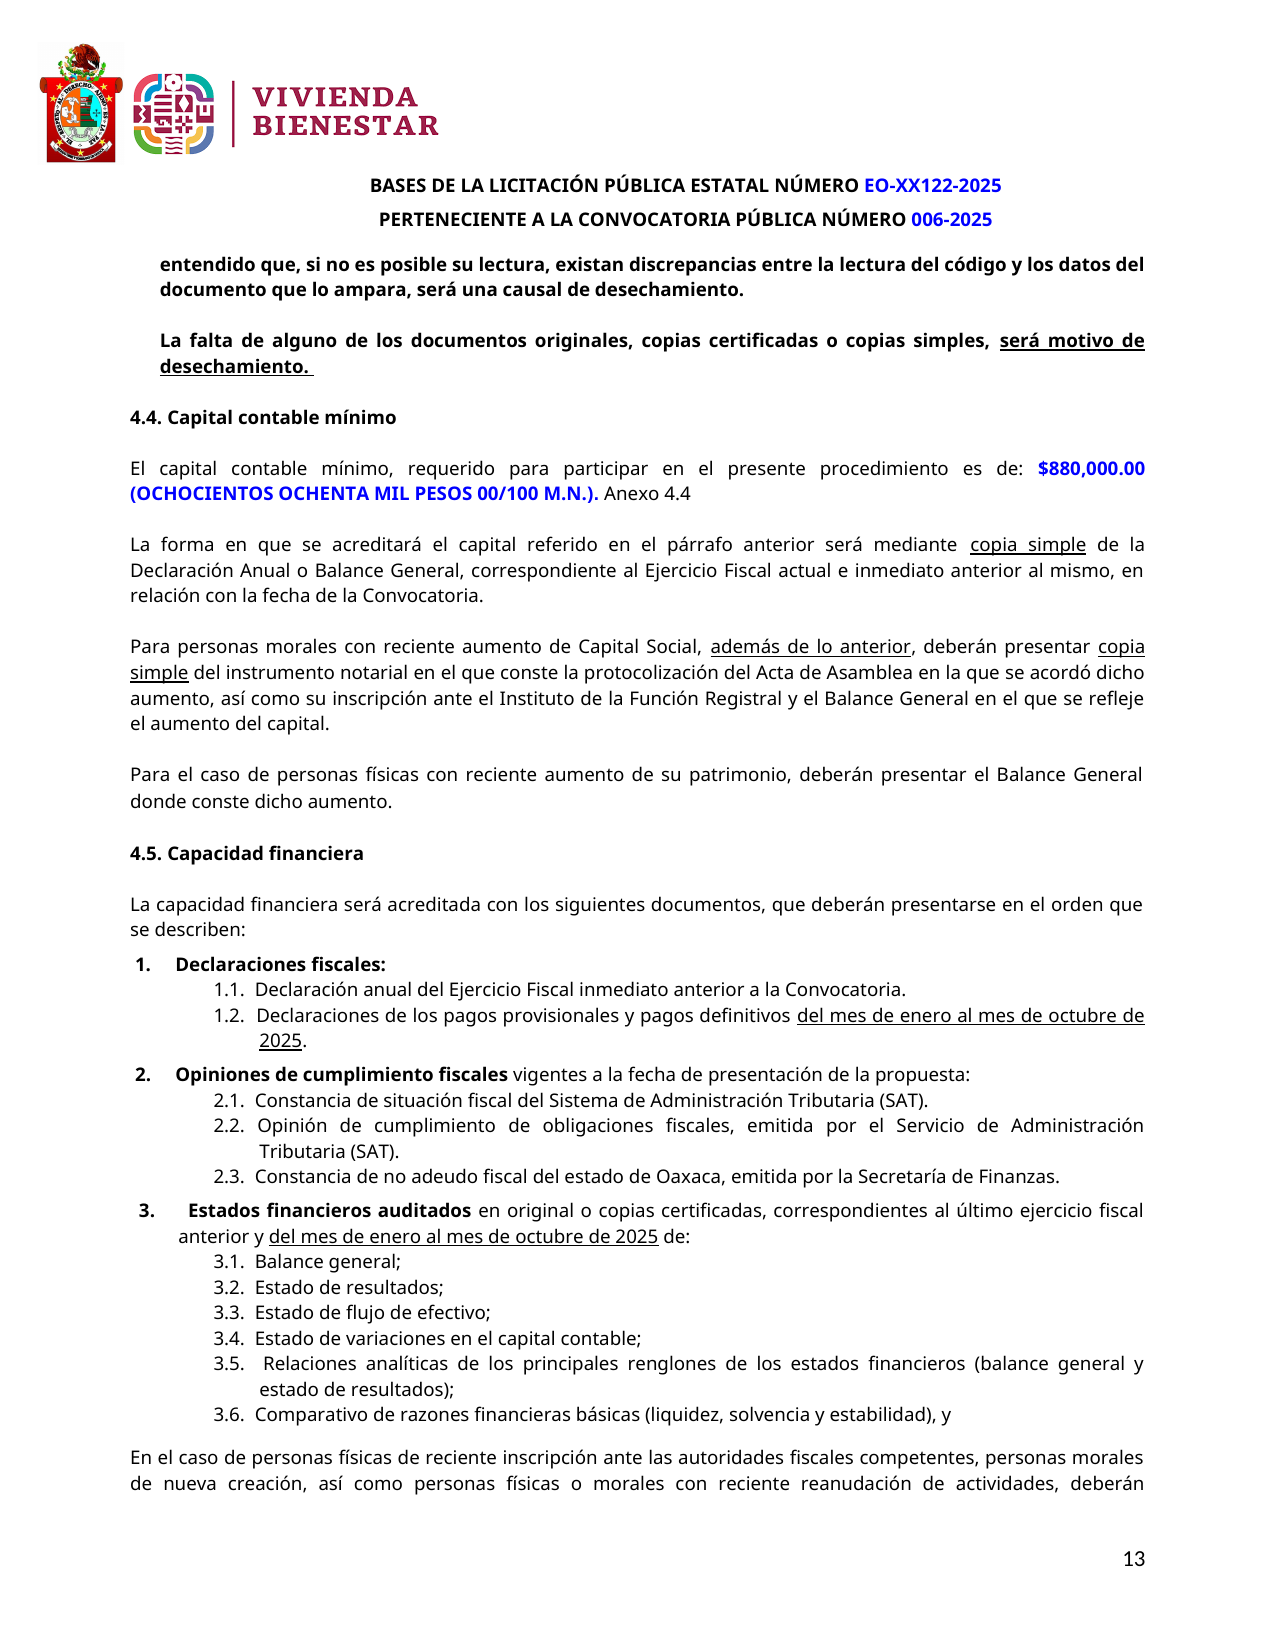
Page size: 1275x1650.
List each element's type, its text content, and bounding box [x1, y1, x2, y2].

text El capital contable mínimo, requerido para participar en el presente procedimiento es de: $880,000.00 (OCHOCIENTOS OCHENTA MIL PESOS 00/100 M.N.). Anexo 4.4 [130, 455, 1145, 506]
picture [129, 66, 455, 163]
text 1. Declaraciones fiscales: [130, 951, 1145, 976]
text 2.2. Opinión de cumplimiento de obligaciones fiscales, emitida por el Servicio de Administración Tributaria (SAT). [213, 1112, 1145, 1163]
text 2.1. Constancia de situación fiscal del Sistema de Administración Tributaria (SAT). [213, 1087, 1145, 1112]
text 2.3. Constancia de no adeudo fiscal del estado de Oaxaca, emitida por la Secretaría de Finanzas. [213, 1163, 1145, 1189]
text 3.5. Relaciones analíticas de los principales renglones de los estados financieros (balance general y estado de resultados); [213, 1351, 1145, 1402]
text 3. Estados financieros auditados en original o copias certificadas, correspondientes al último ejercicio fiscal anterior y del mes de enero al mes de octubre de 2025 de: [132, 1198, 1145, 1249]
text Para personas morales con reciente aumento de Capital Social, además de lo anterior, deberán presentar copia simple del instrumento notarial en el que conste la protocolización del Acta de Asamblea en la que se acordó dicho aumento, así como su inscripción ante el Instituto de la Función Registral y el Balance General en el que se refleje el aumento del capital. [130, 634, 1145, 736]
text La falta de alguno de los documentos originales, copias certificadas o copias simples, será motivo de desechamiento. [159, 328, 1145, 379]
text La forma en que se acreditará el capital referido en el párrafo anterior será mediante copia simple de la Declaración Anual o Balance General, correspondiente al Ejercicio Fiscal actual e inmediato anterior al mismo, en relación con la fecha de la Convocatoria. [130, 532, 1145, 608]
text 3.6. Comparativo de razones financieras básicas (liquidez, solvencia y estabilidad), y [213, 1402, 1145, 1427]
picture [37, 42, 125, 165]
text 4.5. Capacidad financiera [130, 840, 1145, 866]
text 3.2. Estado de resultados; [213, 1274, 1145, 1300]
text 4.4. Capital contable mínimo [130, 404, 1145, 430]
text 3.4. Estado de variaciones en el capital contable; [213, 1325, 1145, 1351]
text 1.2. Declaraciones de los pagos provisionales y pagos definitivos del mes de enero al mes de octubre de 2025. [213, 1002, 1145, 1053]
text 3.1. Balance general; [213, 1249, 1145, 1274]
text Para el caso de personas físicas con reciente aumento de su patrimonio, deberán presentar el Balance General donde conste dicho aumento. [130, 761, 1145, 814]
text 2. Opiniones de cumplimiento fiscales vigentes a la fecha de presentación de la propuesta: [130, 1061, 1145, 1087]
text La capacidad financiera será acreditada con los siguientes documentos, que deberán presentarse en el orden que se describen: [130, 891, 1145, 942]
text 3.3. Estado de flujo de efectivo; [213, 1300, 1145, 1325]
text 1.1. Declaración anual del Ejercicio Fiscal inmediato anterior a la Convocatoria. [213, 976, 1145, 1002]
